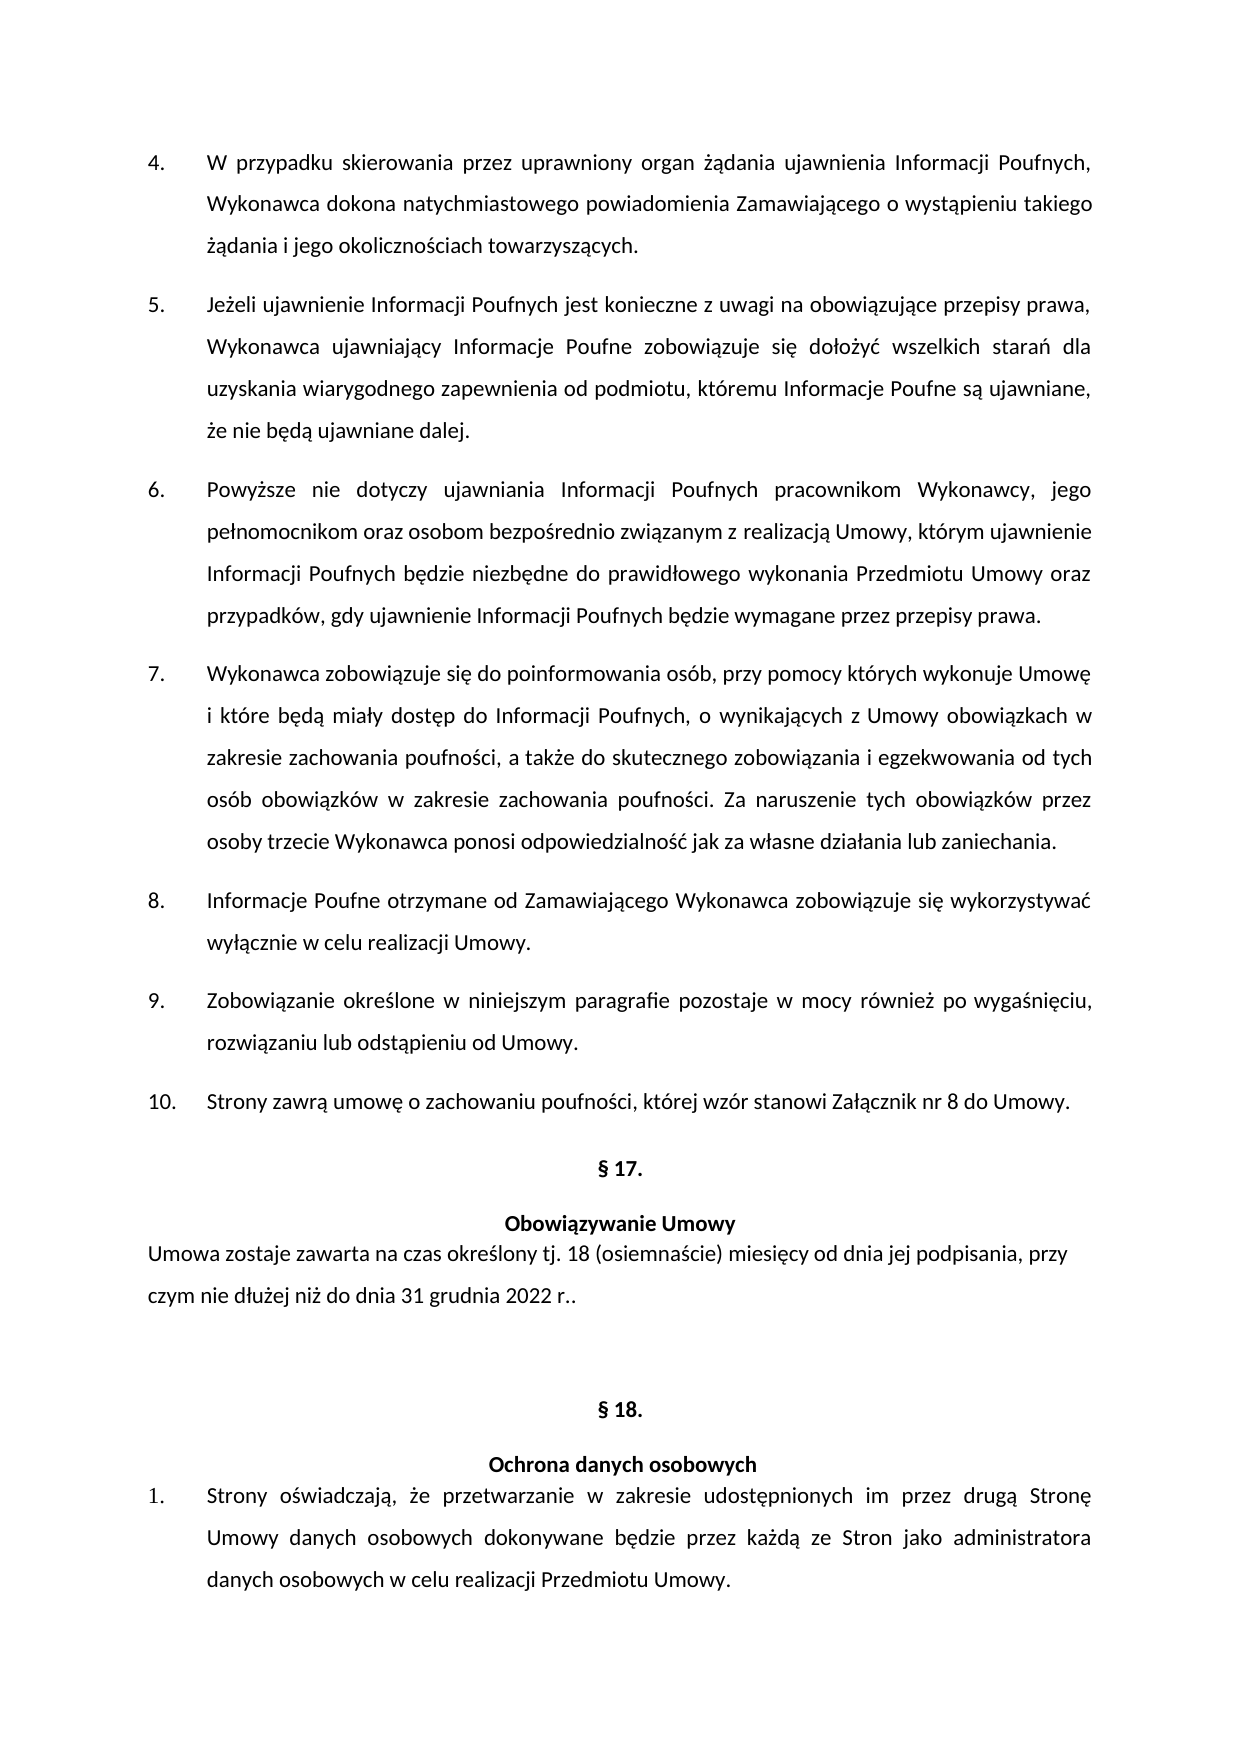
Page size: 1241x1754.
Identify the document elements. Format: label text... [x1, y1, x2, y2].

subtitle Obowiązywanie Umowy [148, 1209, 1093, 1237]
text Umowa zostaje zawarta na czas określony tj. 18 (osiemnaście) miesięcy od dnia jej podpisania, przy czym nie dłużej niż do dnia 31 grudnia 2022 r.. [148, 1239, 1093, 1309]
list Zobowiązanie określone w niniejszym paragrafie pozostaje w mocy również po wygaśnięciu, rozwiązaniu lub odstąpieniu od Umowy. [148, 987, 1093, 1057]
list Strony zawrą umowę o zachowaniu poufności, której wzór stanowi Załącznik nr 8 do Umowy. [148, 1087, 1093, 1115]
list Strony oświadczają, że przetwarzanie w zakresie udostępnionych im przez drugą Stronę Umowy danych osobowych dokonywane będzie przez każdą ze Stron jako administratora danych osobowych w celu realizacji Przedmiotu Umowy. [148, 1481, 1093, 1593]
list Jeżeli ujawnienie Informacji Poufnych jest konieczne z uwagi na obowiązujące przepisy prawa, Wykonawca ujawniający Informacje Poufne zobowiązuje się dołożyć wszelkich starań dla uzyskania wiarygodnego zapewnienia od podmiotu, któremu Informacje Poufne są ujawniane, że nie będą ujawniane dalej. [148, 290, 1093, 444]
list Informacje Poufne otrzymane od Zamawiającego Wykonawca zobowiązuje się wykorzystywać wyłącznie w celu realizacji Umowy. [148, 886, 1093, 956]
subtitle § 18. [148, 1395, 1093, 1423]
list Powyższe nie dotyczy ujawniania Informacji Poufnych pracownikom Wykonawcy, jego pełnomocnikom oraz osobom bezpośrednio związanym z realizacją Umowy, którym ujawnienie Informacji Poufnych będzie niezbędne do prawidłowego wykonania Przedmiotu Umowy oraz przypadków, gdy ujawnienie Informacji Poufnych będzie wymagane przez przepisy prawa. [148, 475, 1093, 629]
subtitle Ochrona danych osobowych [148, 1451, 1093, 1479]
subtitle § 17. [148, 1154, 1093, 1182]
list W przypadku skierowania przez uprawniony organ żądania ujawnienia Informacji Poufnych, Wykonawca dokona natychmiastowego powiadomienia Zamawiającego o wystąpieniu takiego żądania i jego okolicznościach towarzyszących. [148, 148, 1093, 259]
list Wykonawca zobowiązuje się do poinformowania osób, przy pomocy których wykonuje Umowę i które będą miały dostęp do Informacji Poufnych, o wynikających z Umowy obowiązkach w zakresie zachowania poufności, a także do skutecznego zobowiązania i egzekwowania od tych osób obowiązków w zakresie zachowania poufności. Za naruszenie tych obowiązków przez osoby trzecie Wykonawca ponosi odpowiedzialność jak za własne działania lub zaniechania. [148, 659, 1093, 855]
